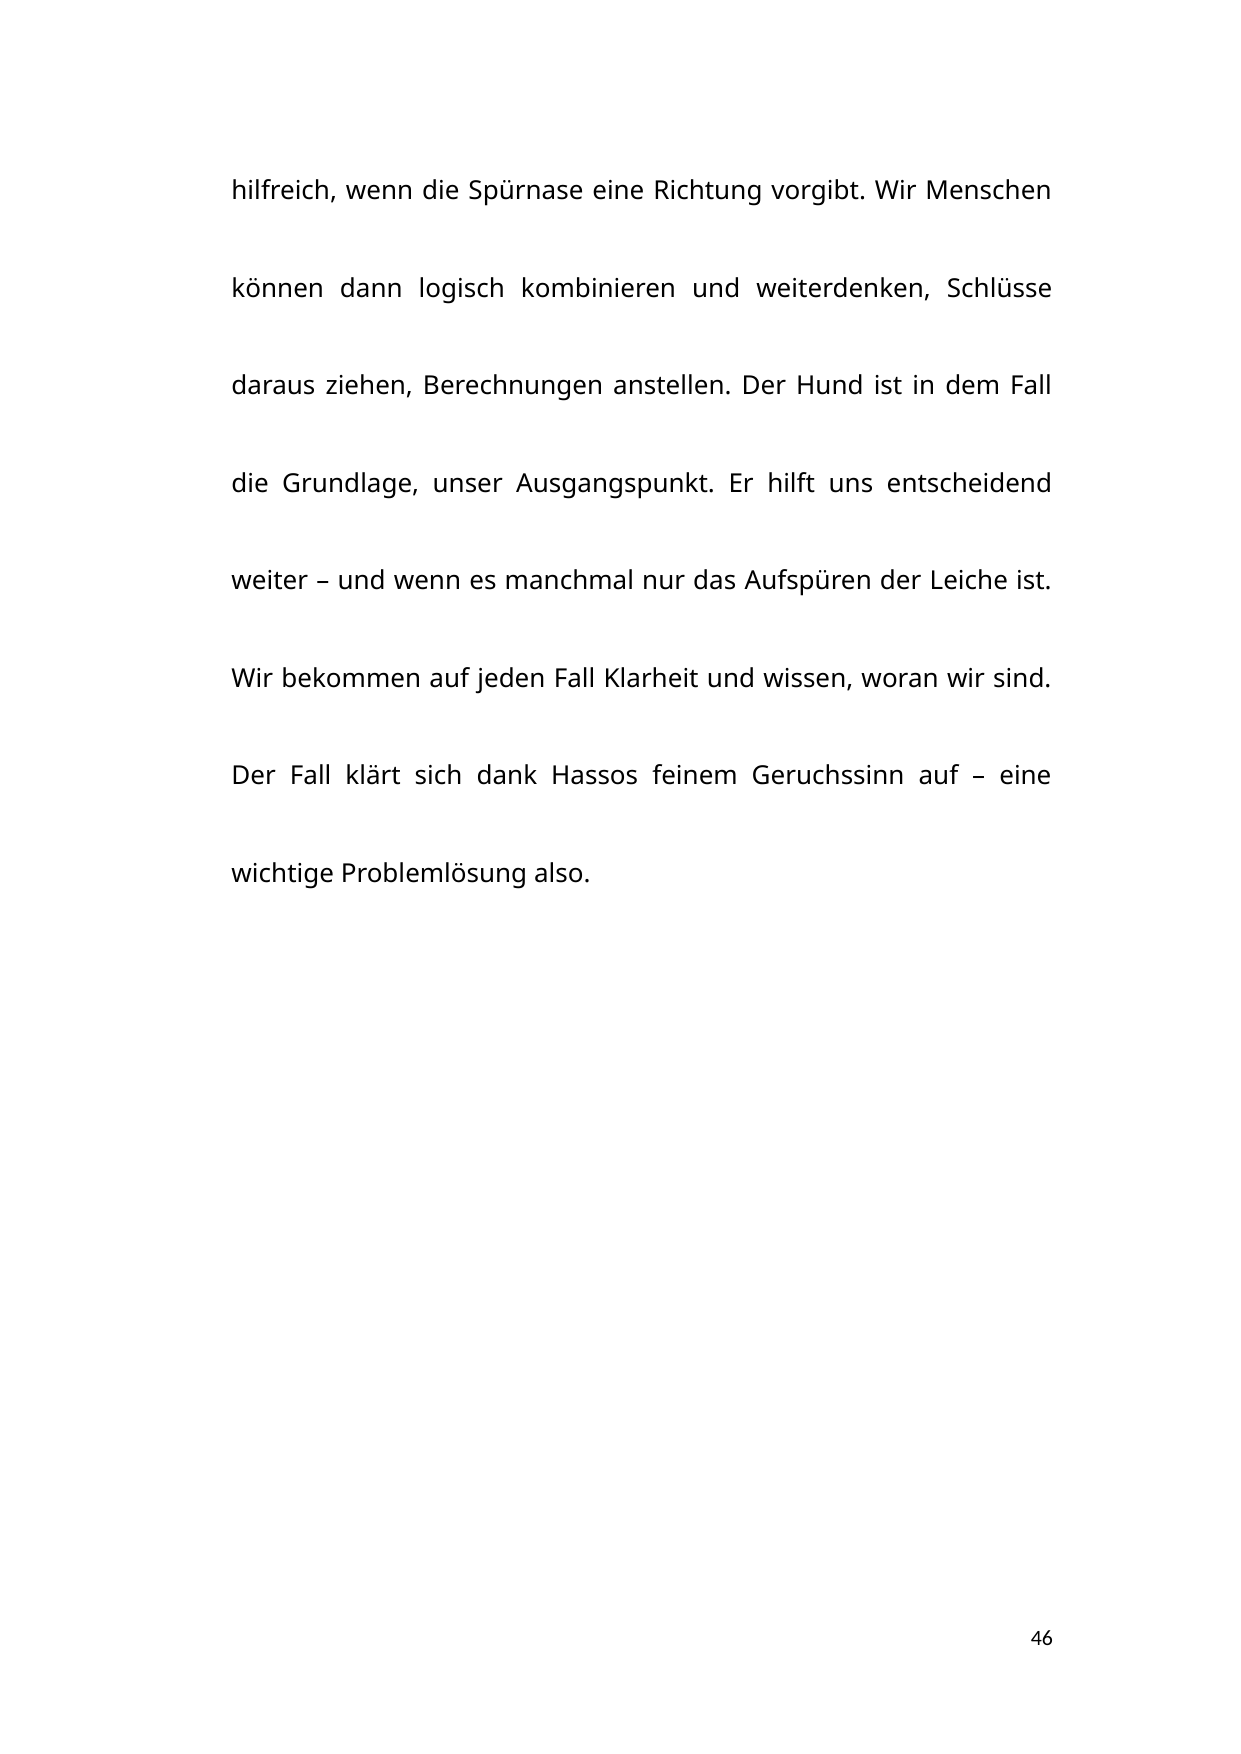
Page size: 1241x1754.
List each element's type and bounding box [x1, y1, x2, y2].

text [231, 157, 1053, 904]
